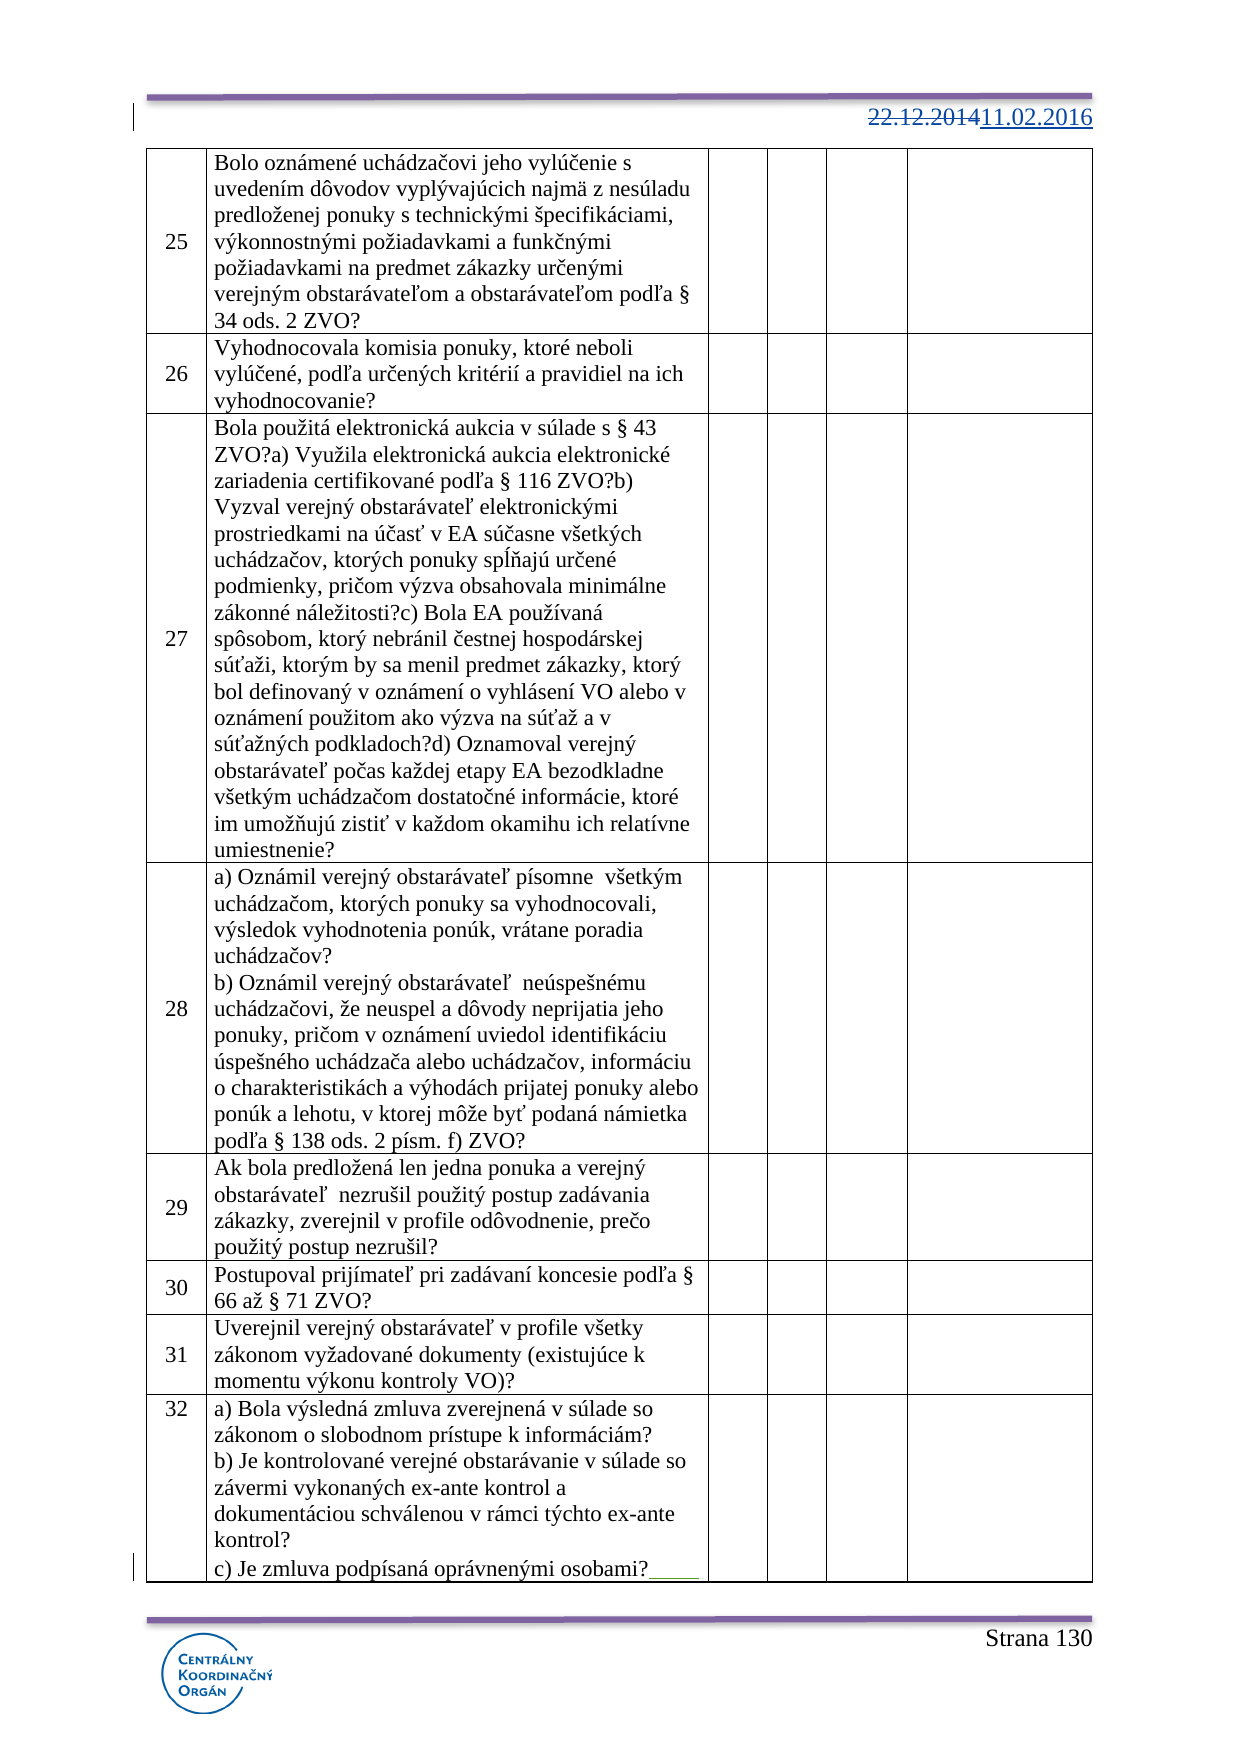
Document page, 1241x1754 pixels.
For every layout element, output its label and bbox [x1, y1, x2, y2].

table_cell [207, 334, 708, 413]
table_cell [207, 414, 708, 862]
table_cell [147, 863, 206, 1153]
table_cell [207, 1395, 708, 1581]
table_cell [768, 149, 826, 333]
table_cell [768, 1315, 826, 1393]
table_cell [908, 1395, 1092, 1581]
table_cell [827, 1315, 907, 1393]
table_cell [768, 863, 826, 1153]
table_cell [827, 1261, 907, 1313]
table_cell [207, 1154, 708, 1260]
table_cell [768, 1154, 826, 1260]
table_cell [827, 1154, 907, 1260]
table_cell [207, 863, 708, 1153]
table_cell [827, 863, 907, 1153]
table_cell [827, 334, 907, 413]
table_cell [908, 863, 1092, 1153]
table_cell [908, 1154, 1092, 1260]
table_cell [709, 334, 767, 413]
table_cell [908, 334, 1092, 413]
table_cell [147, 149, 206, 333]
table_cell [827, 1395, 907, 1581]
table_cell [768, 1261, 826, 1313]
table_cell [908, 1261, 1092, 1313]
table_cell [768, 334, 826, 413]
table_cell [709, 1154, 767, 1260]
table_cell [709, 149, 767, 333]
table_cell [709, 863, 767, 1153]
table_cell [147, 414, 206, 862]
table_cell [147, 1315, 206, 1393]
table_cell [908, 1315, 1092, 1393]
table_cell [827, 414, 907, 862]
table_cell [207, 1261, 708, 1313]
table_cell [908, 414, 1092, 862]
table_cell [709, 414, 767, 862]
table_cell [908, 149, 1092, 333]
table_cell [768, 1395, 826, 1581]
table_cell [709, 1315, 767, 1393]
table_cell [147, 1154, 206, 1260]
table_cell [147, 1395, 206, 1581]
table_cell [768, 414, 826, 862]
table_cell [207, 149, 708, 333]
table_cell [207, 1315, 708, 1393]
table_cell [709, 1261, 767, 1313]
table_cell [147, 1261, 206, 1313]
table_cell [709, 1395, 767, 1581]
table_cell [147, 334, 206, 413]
picture [159, 1631, 272, 1713]
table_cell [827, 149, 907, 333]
